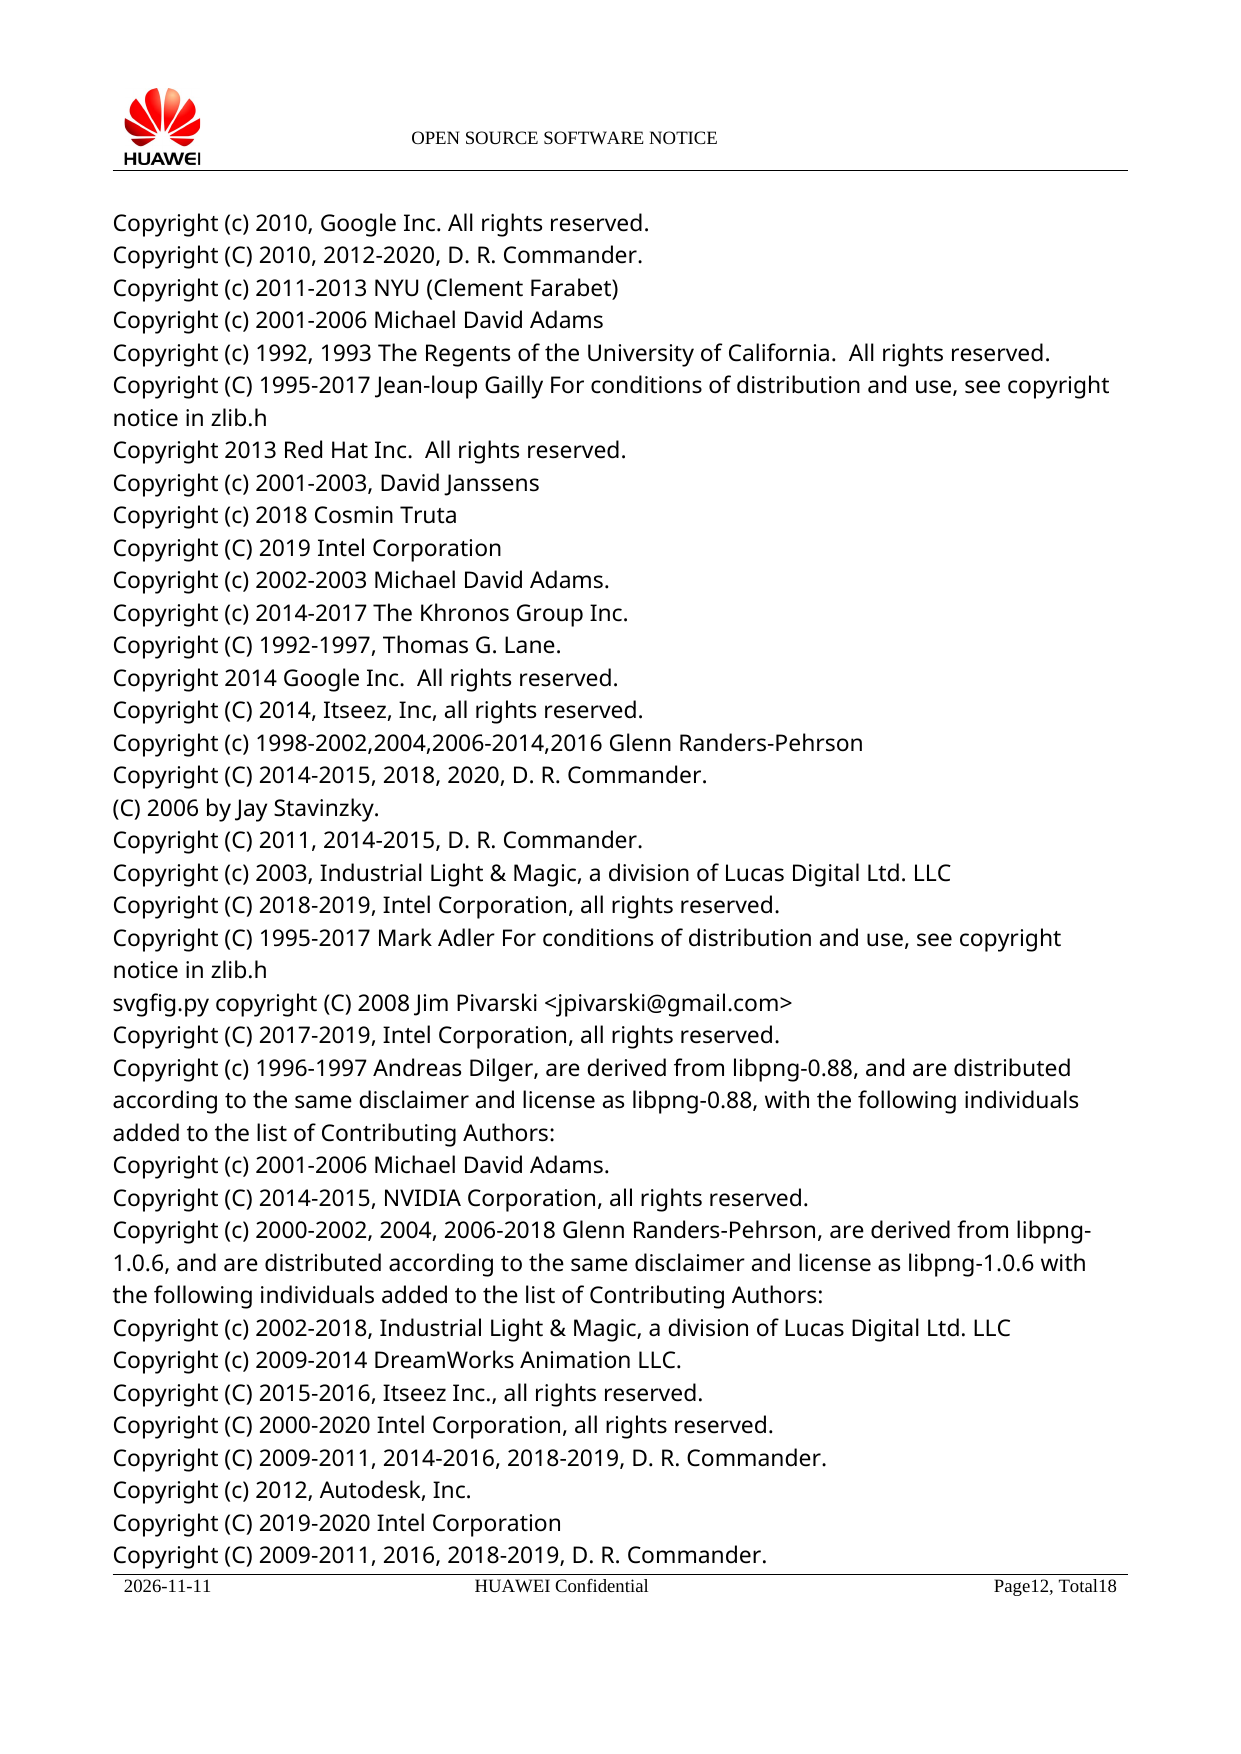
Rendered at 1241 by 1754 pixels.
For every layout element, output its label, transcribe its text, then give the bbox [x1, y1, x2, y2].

picture [124, 88, 201, 165]
